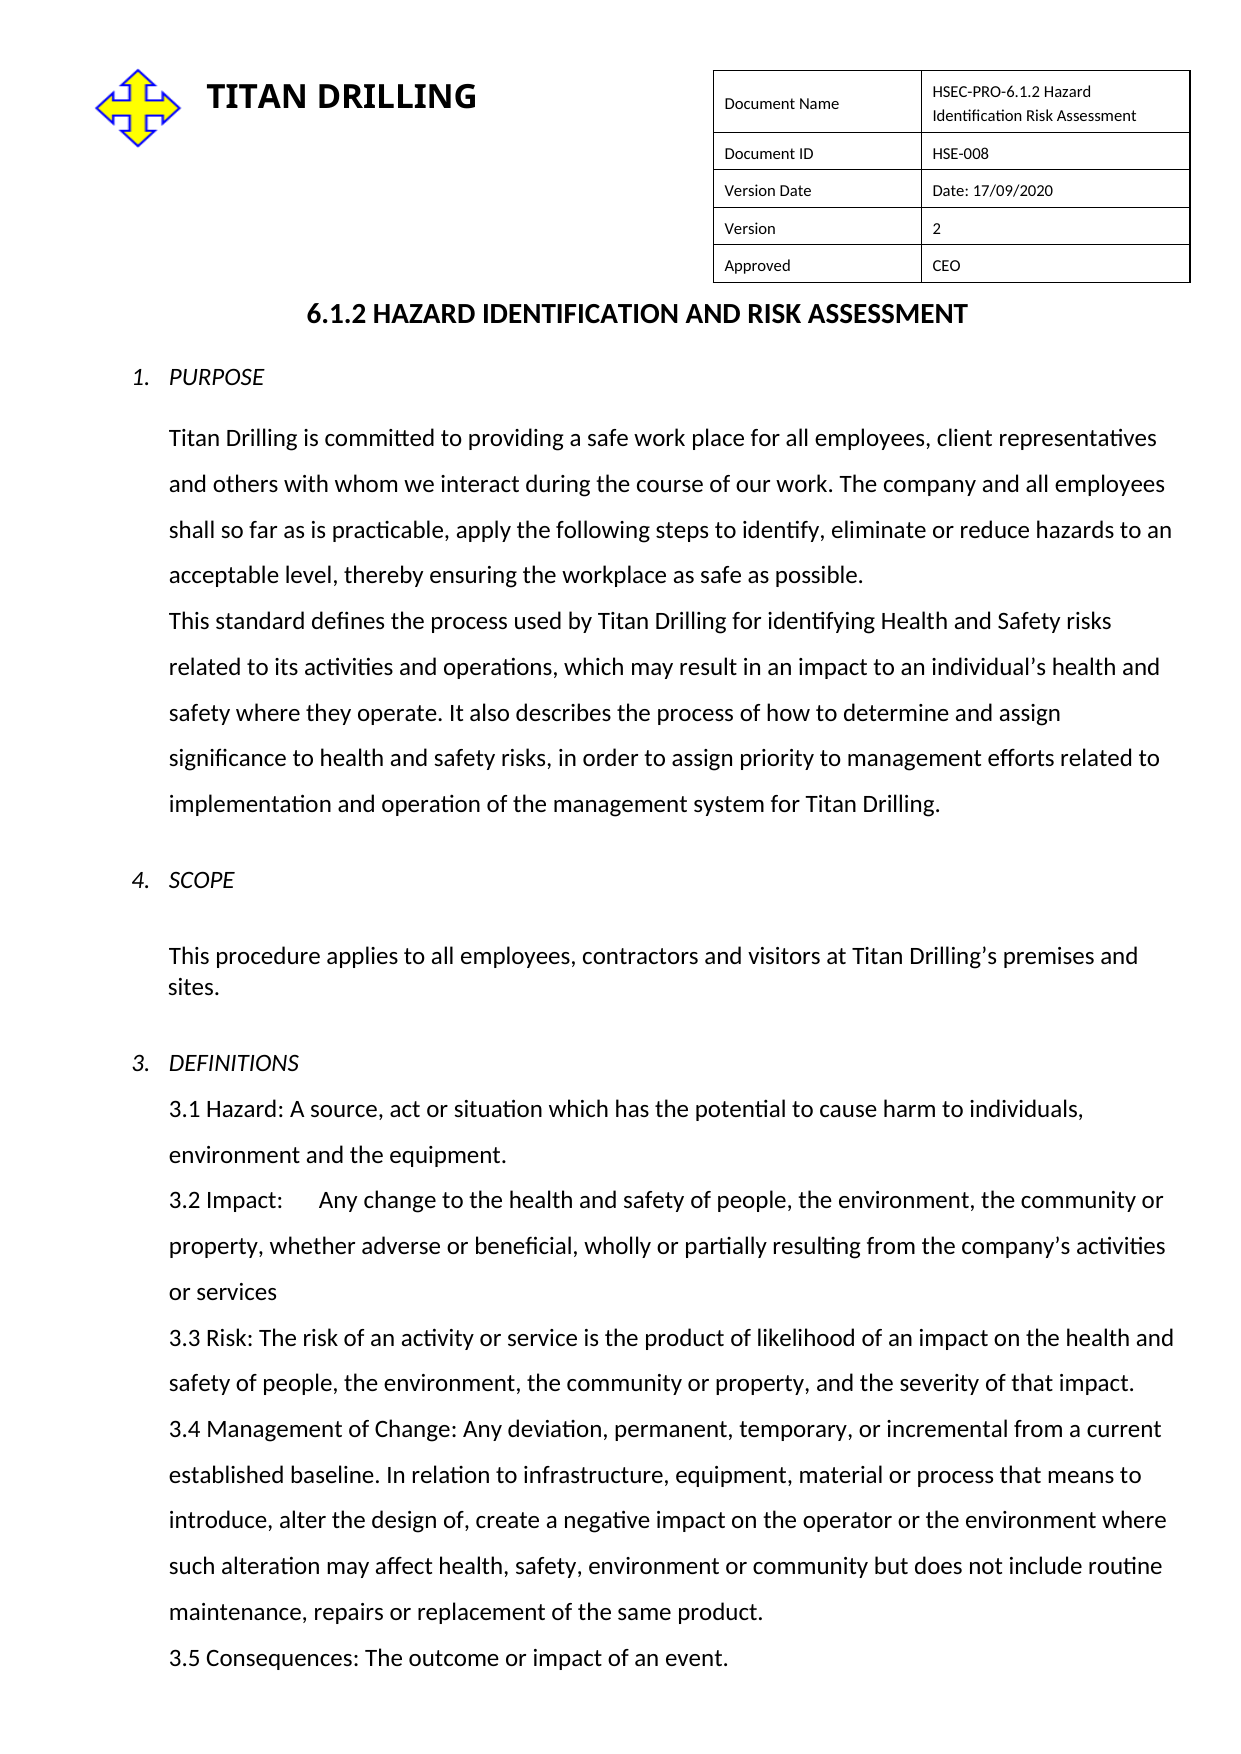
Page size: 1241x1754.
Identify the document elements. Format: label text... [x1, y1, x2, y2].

text 3.3 Risk: The risk of an activity or service is the product of likelihood of an impact on the health and safety of people, the environment, the community or property, and the severity of that impact. [169, 1322, 1181, 1398]
text This standard defines the process used by Titan Drilling for identifying Health and Safety risks related to its activities and operations, which may result in an impact to an individual’s health and safety where they operate. It also describes the process of how to determine and assign significance to health and safety risks, in order to assign priority to management efforts related to implementation and operation of the management system for Titan Drilling. [169, 605, 1181, 819]
text 3.5 Consequences: The outcome or impact of an event. [169, 1642, 1181, 1672]
text 3.1 Hazard: A source, act or situation which has the potential to cause harm to individuals, environment and the equipment. [169, 1093, 1181, 1169]
subtitle SCOPE [131, 864, 1181, 941]
picture [93, 67, 183, 149]
text 6.1.2 HAZARD IDENTIFICATION AND RISK ASSESSMENT [94, 295, 1181, 331]
subtitle PURPOSE [131, 361, 1177, 392]
text 3.4 Management of Change: Any deviation, permanent, temporary, or incremental from a current established baseline. In relation to infrastructure, equipment, material or process that means to introduce, alter the design of, create a negative impact on the operator or the environment where such alteration may affect health, safety, environment or community but does not include routine maintenance, repairs or replacement of the same product. [169, 1413, 1181, 1627]
text This procedure applies to all employees, contractors and visitors at Titan Drilling’s premises and sites. [168, 941, 1177, 1002]
text 3. DEFINITIONS [94, 1047, 1181, 1078]
text Titan Drilling is committed to providing a safe work place for all employees, client representatives and others with whom we interact during the course of our work. The company and all employees shall so far as is practicable, apply the following steps to identify, eliminate or reduce hazards to an acceptable level, thereby ensuring the workplace as safe as possible. [169, 422, 1181, 590]
text 3.2 Impact: Any change to the health and safety of people, the environment, the community or property, whether adverse or beneficial, wholly or partially resulting from the company’s activities or services [169, 1184, 1181, 1306]
